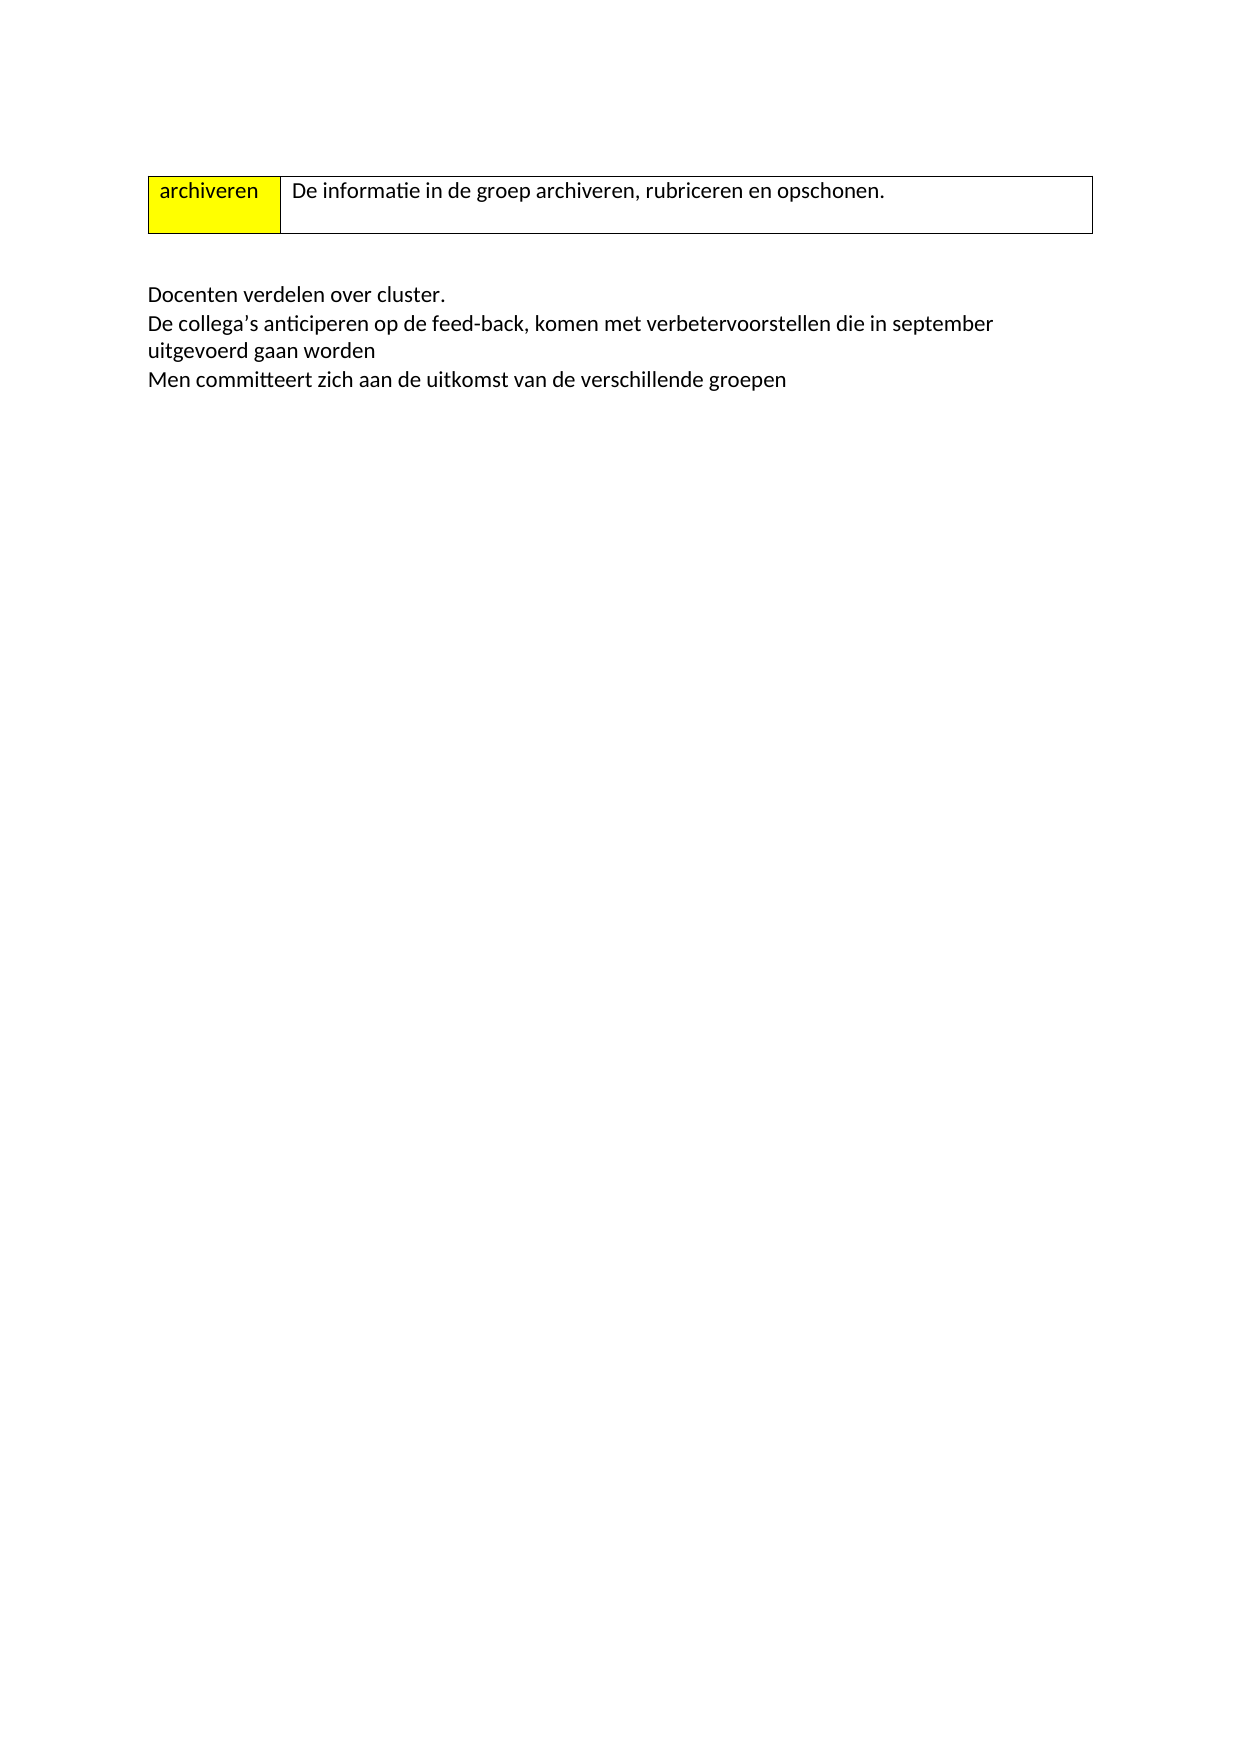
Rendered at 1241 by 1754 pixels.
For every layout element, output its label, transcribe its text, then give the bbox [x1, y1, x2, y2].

text De collega’s anticiperen op de feed-back, komen met verbetervoorstellen die in september uitgevoerd gaan worden [148, 309, 1093, 365]
table_header archiveren [149, 177, 280, 233]
table_header De informatie in de groep archiveren, rubriceren en opschonen. [281, 177, 1092, 233]
text Men committeert zich aan de uitkomst van de verschillende groepen [148, 365, 1093, 393]
text Docenten verdelen over cluster. [148, 281, 1093, 309]
